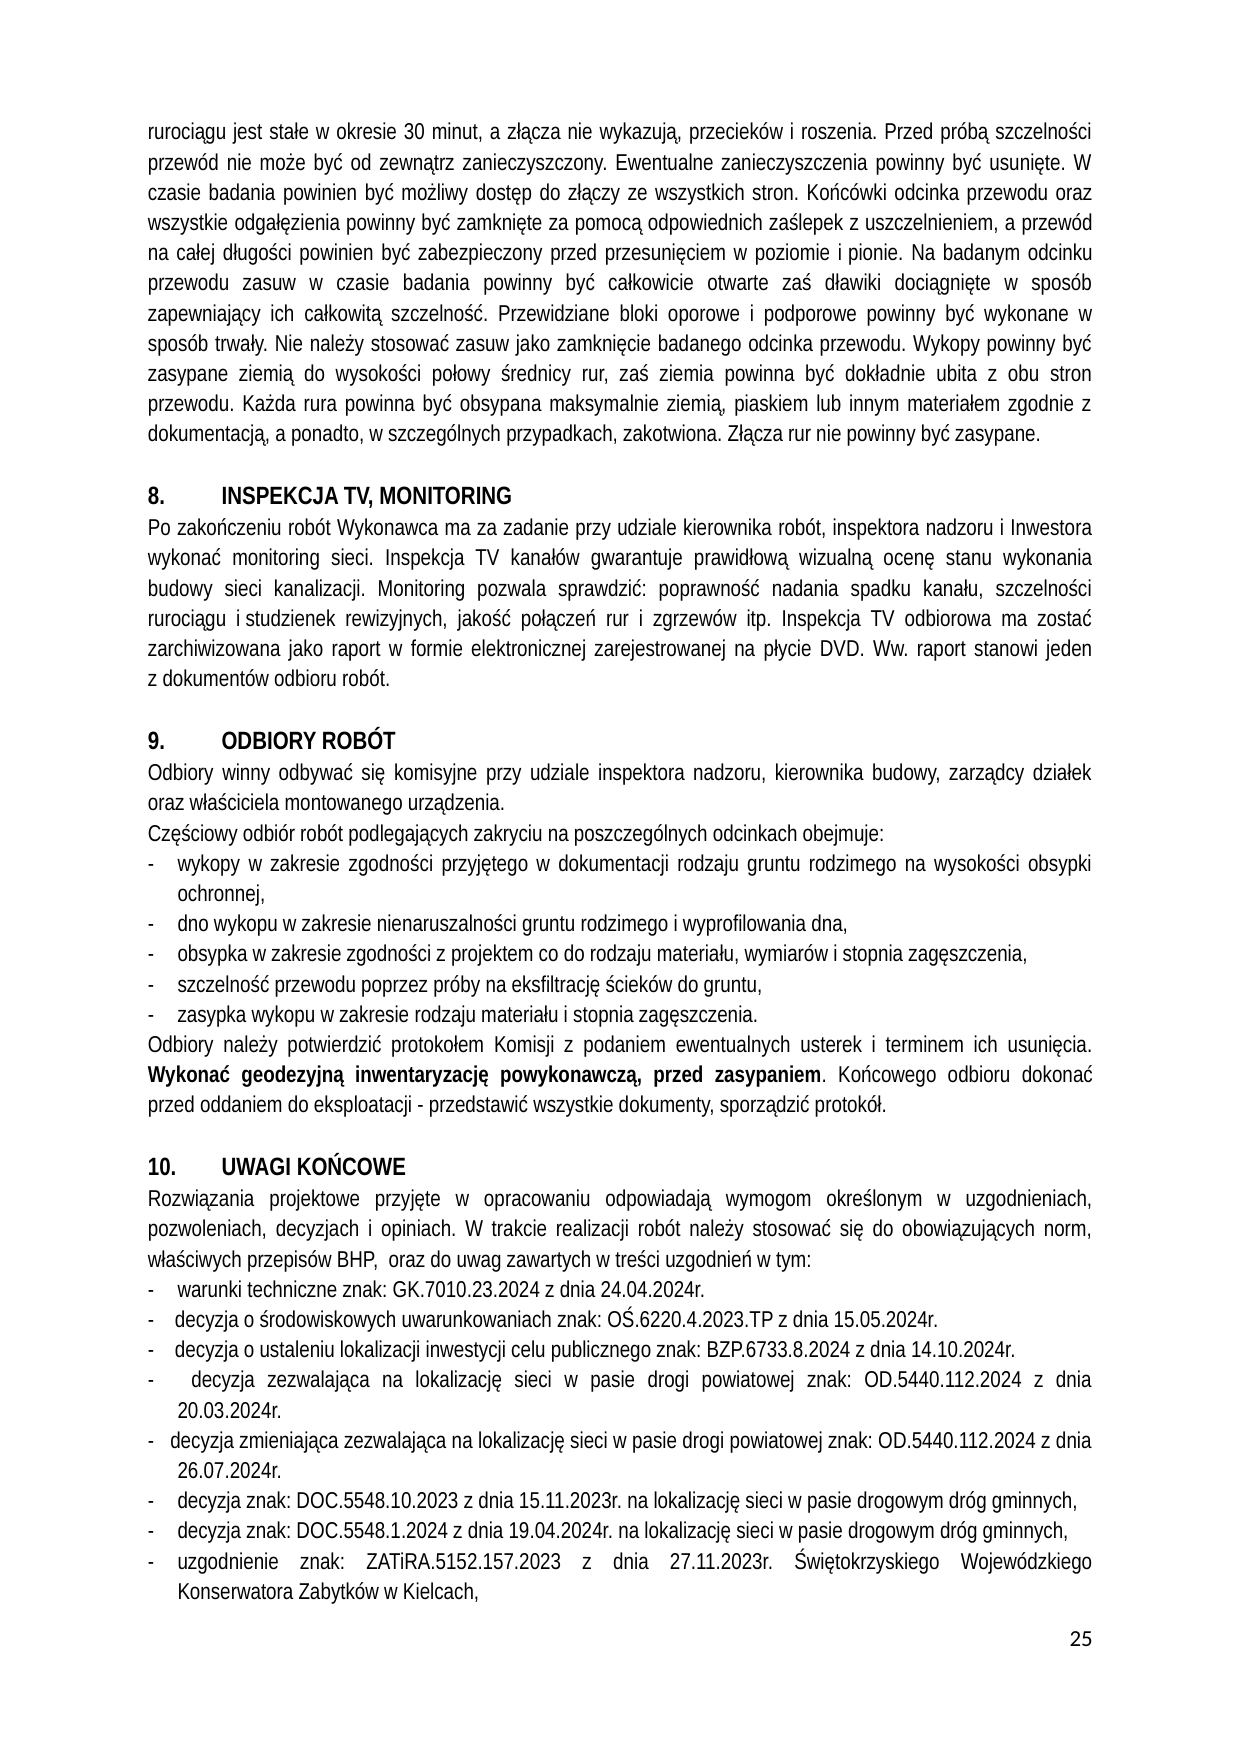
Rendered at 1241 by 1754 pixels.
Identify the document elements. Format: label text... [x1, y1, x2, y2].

subtitle 10. UWAGI KOŃCOWE [148, 1152, 1092, 1181]
text - szczelność przewodu poprzez próby na eksfiltrację ścieków do gruntu, [148, 971, 1092, 997]
text - dno wykopu w zakresie nienaruszalności gruntu rodzimego i wyprofilowania dna, [148, 910, 1092, 936]
text - obsypka w zakresie zgodności z projektem co do rodzaju materiału, wymiarów i stopnia zagęszczenia, [148, 940, 1092, 967]
text Odbiory winny odbywać się komisyjne przy udziale inspektora nadzoru, kierownika budowy, zarządcy działek oraz właściciela montowanego urządzenia. [148, 759, 1092, 816]
text - decyzja znak: DOC.5548.10.2023 z dnia 15.11.2023r. na lokalizację sieci w pasie drogowym dróg gminnych, [148, 1487, 1092, 1514]
text - decyzja o środowiskowych uwarunkowaniach znak: OŚ.6220.4.2023.TP z dnia 15.05.2024r. [148, 1306, 1092, 1332]
text - uzgodnienie znak: ZATiRA.5152.157.2023 z dnia 27.11.2023r. Świętokrzyskiego Wojewódzkiego Konserwatora Zabytków w Kielcach, [148, 1548, 1092, 1604]
text - decyzja zezwalająca na lokalizację sieci w pasie drogi powiatowej znak: OD.5440.112.2024 z dnia 20.03.2024r. [148, 1366, 1092, 1423]
text - decyzja o ustaleniu lokalizacji inwestycji celu publicznego znak: BZP.6733.8.2024 z dnia 14.10.2024r. [148, 1336, 1092, 1363]
text - warunki techniczne znak: GK.7010.23.2024 z dnia 24.04.2024r. [148, 1276, 1092, 1302]
text Odbiory należy potwierdzić protokołem Komisji z podaniem ewentualnych usterek i terminem ich usunięcia. Wykonać geodezyjną inwentaryzację powykonawczą, przed zasypaniem. Końcowego odbioru dokonać przed oddaniem do eksploatacji - przedstawić wszystkie dokumenty, sporządzić protokół. [148, 1031, 1092, 1118]
subtitle 8. INSPEKCJA TV, MONITORING [148, 481, 1092, 510]
text Częściowy odbiór robót podlegających zakryciu na poszczególnych odcinkach obejmuje: [148, 819, 1092, 846]
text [148, 118, 1092, 447]
subtitle 9. ODBIORY ROBÓT [148, 726, 1092, 755]
text Po zakończeniu robót Wykonawca ma za zadanie przy udziale kierownika robót, inspektora nadzoru i Inwestora wykonać monitoring sieci. Inspekcja TV kanałów gwarantuje prawidłową wizualną ocenę stanu wykonania budowy sieci kanalizacji. Monitoring pozwala sprawdzić: poprawność nadania spadku kanału, szczelności rurociągu i studzienek rewizyjnych, jakość połączeń rur i zgrzewów itp. Inspekcja TV odbiorowa ma zostać zarchiwizowana jako raport w formie elektronicznej zarejestrowanej na płycie DVD. Ww. raport stanowi jeden z dokumentów odbioru robót. [148, 514, 1092, 692]
text - decyzja zmieniająca zezwalająca na lokalizację sieci w pasie drogi powiatowej znak: OD.5440.112.2024 z dnia 26.07.2024r. [148, 1427, 1092, 1483]
text Rozwiązania projektowe przyjęte w opracowaniu odpowiadają wymogom określonym w uzgodnieniach, pozwoleniach, decyzjach i opiniach. W trakcie realizacji robót należy stosować się do obowiązujących norm, właściwych przepisów BHP, oraz do uwag zawartych w treści uzgodnień w tym: [148, 1185, 1092, 1272]
text - wykopy w zakresie zgodności przyjętego w dokumentacji rodzaju gruntu rodzimego na wysokości obsypki ochronnej, [148, 850, 1092, 906]
text - decyzja znak: DOC.5548.1.2024 z dnia 19.04.2024r. na lokalizację sieci w pasie drogowym dróg gminnych, [148, 1517, 1092, 1544]
text - zasypka wykopu w zakresie rodzaju materiału i stopnia zagęszczenia. [148, 1001, 1092, 1027]
